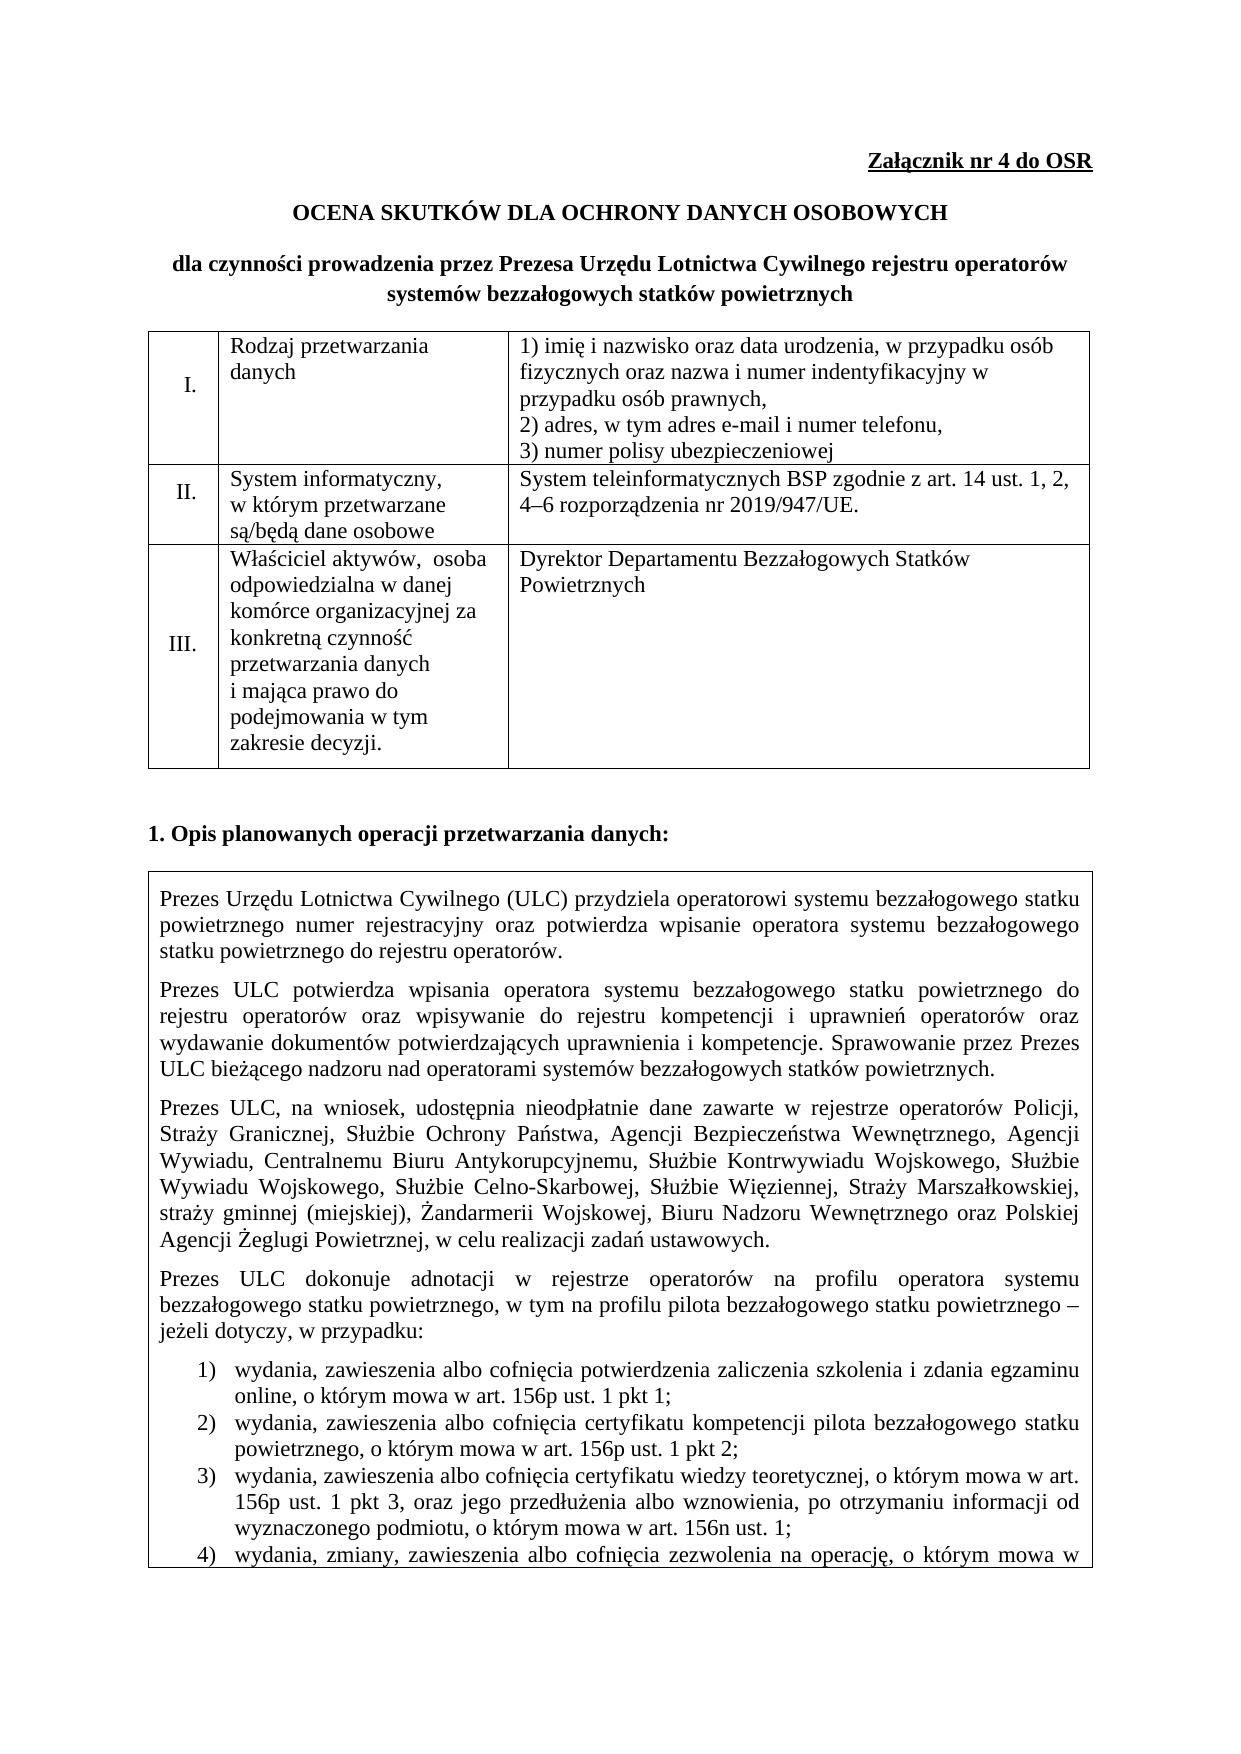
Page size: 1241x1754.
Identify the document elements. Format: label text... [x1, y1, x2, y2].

table_cell [149, 465, 218, 544]
table_cell Właściciel aktywów, osoba odpowiedzialna w danej komórce organizacyjnej za konkretną czynność przetwarzania danych i mająca prawo do podejmowania w tym zakresie decyzji. [219, 545, 508, 768]
table_cell Dyrektor Departamentu Bezzałogowych Statków Powietrznych [509, 545, 1089, 768]
text Załącznik nr 4 do OSR [148, 148, 1093, 174]
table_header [149, 872, 1092, 1567]
text dla czynności prowadzenia przez Prezesa Urzędu Lotnictwa Cywilnego rejestru operatorów systemów bezzałogowych statków powietrznych [148, 250, 1093, 306]
table_header 1) imię i nazwisko oraz data urodzenia, w przypadku osób fizycznych oraz nazwa i numer indentyfikacyjny w przypadku osób prawnych, 2) adres, w tym adres e-mail i numer telefonu, 3) numer polisy ubezpieczeniowej [509, 332, 1089, 464]
table_header [149, 332, 218, 464]
table_header Rodzaj przetwarzania danych [219, 332, 508, 464]
table_cell [149, 545, 218, 768]
table_cell System informatyczny, w którym przetwarzane są/będą dane osobowe [219, 465, 508, 544]
table_cell System teleinformatycznych BSP zgodnie z art. 14 ust. 1, 2, 4–6 rozporządzenia nr 2019/947/UE. [509, 465, 1089, 544]
text OCENA SKUTKÓW DLA OCHRONY DANYCH OSOBOWYCH [148, 199, 1093, 225]
text 1. Opis planowanych operacji przetwarzania danych: [148, 820, 1093, 846]
